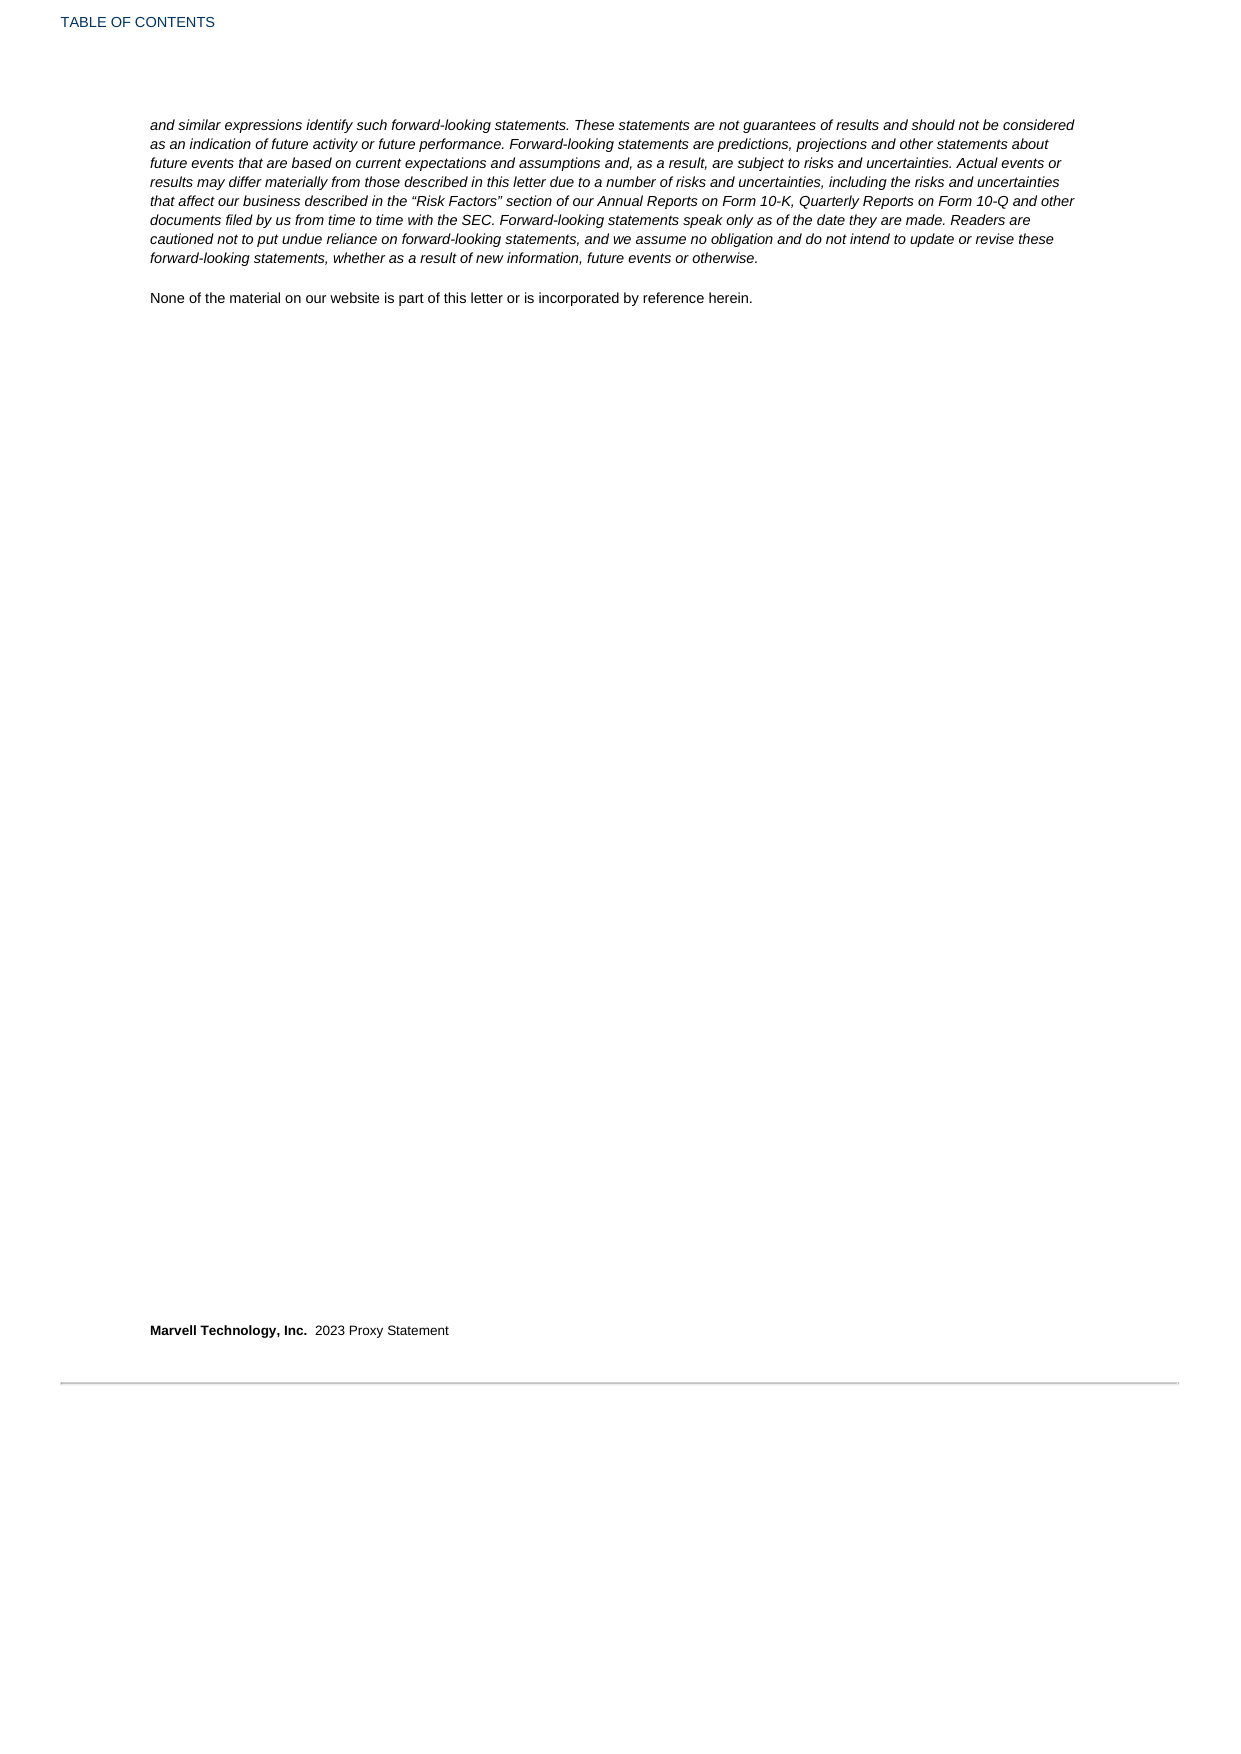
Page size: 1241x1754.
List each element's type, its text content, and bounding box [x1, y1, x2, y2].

picture [58, 1379, 1180, 1387]
text and similar expressions identify such forward-looking statements. These statements are not guarantees of results and should not be considered as an indication of future activity or future performance. Forward-looking statements are predictions, projections and other statements about future events that are based on current expectations and assumptions and, as a result, are subject to risks and uncertainties. Actual events or results may differ materially from those described in this letter due to a number of risks and uncertainties, including the risks and uncertainties that affect our business described in the “Risk Factors” section of our Annual Reports on Form 10-K, Quarterly Reports on Form 10-Q and other documents filed by us from time to time with the SEC. Forward-looking statements speak only as of the date they are made. Readers are cautioned not to put undue reliance on forward-looking statements, and we assume no obligation and do not intend to update or revise these forward-looking statements, whether as a result of new information, future events or otherwise. [150, 116, 1088, 266]
text None of the material on our website is part of this letter or is incorporated by reference herein. [150, 289, 1090, 306]
text ​Marvell Technology, Inc. 2023 Proxy Statement ​ ​ ​ [150, 1316, 1090, 1340]
text TABLE OF CONTENTS [60, 14, 1090, 31]
